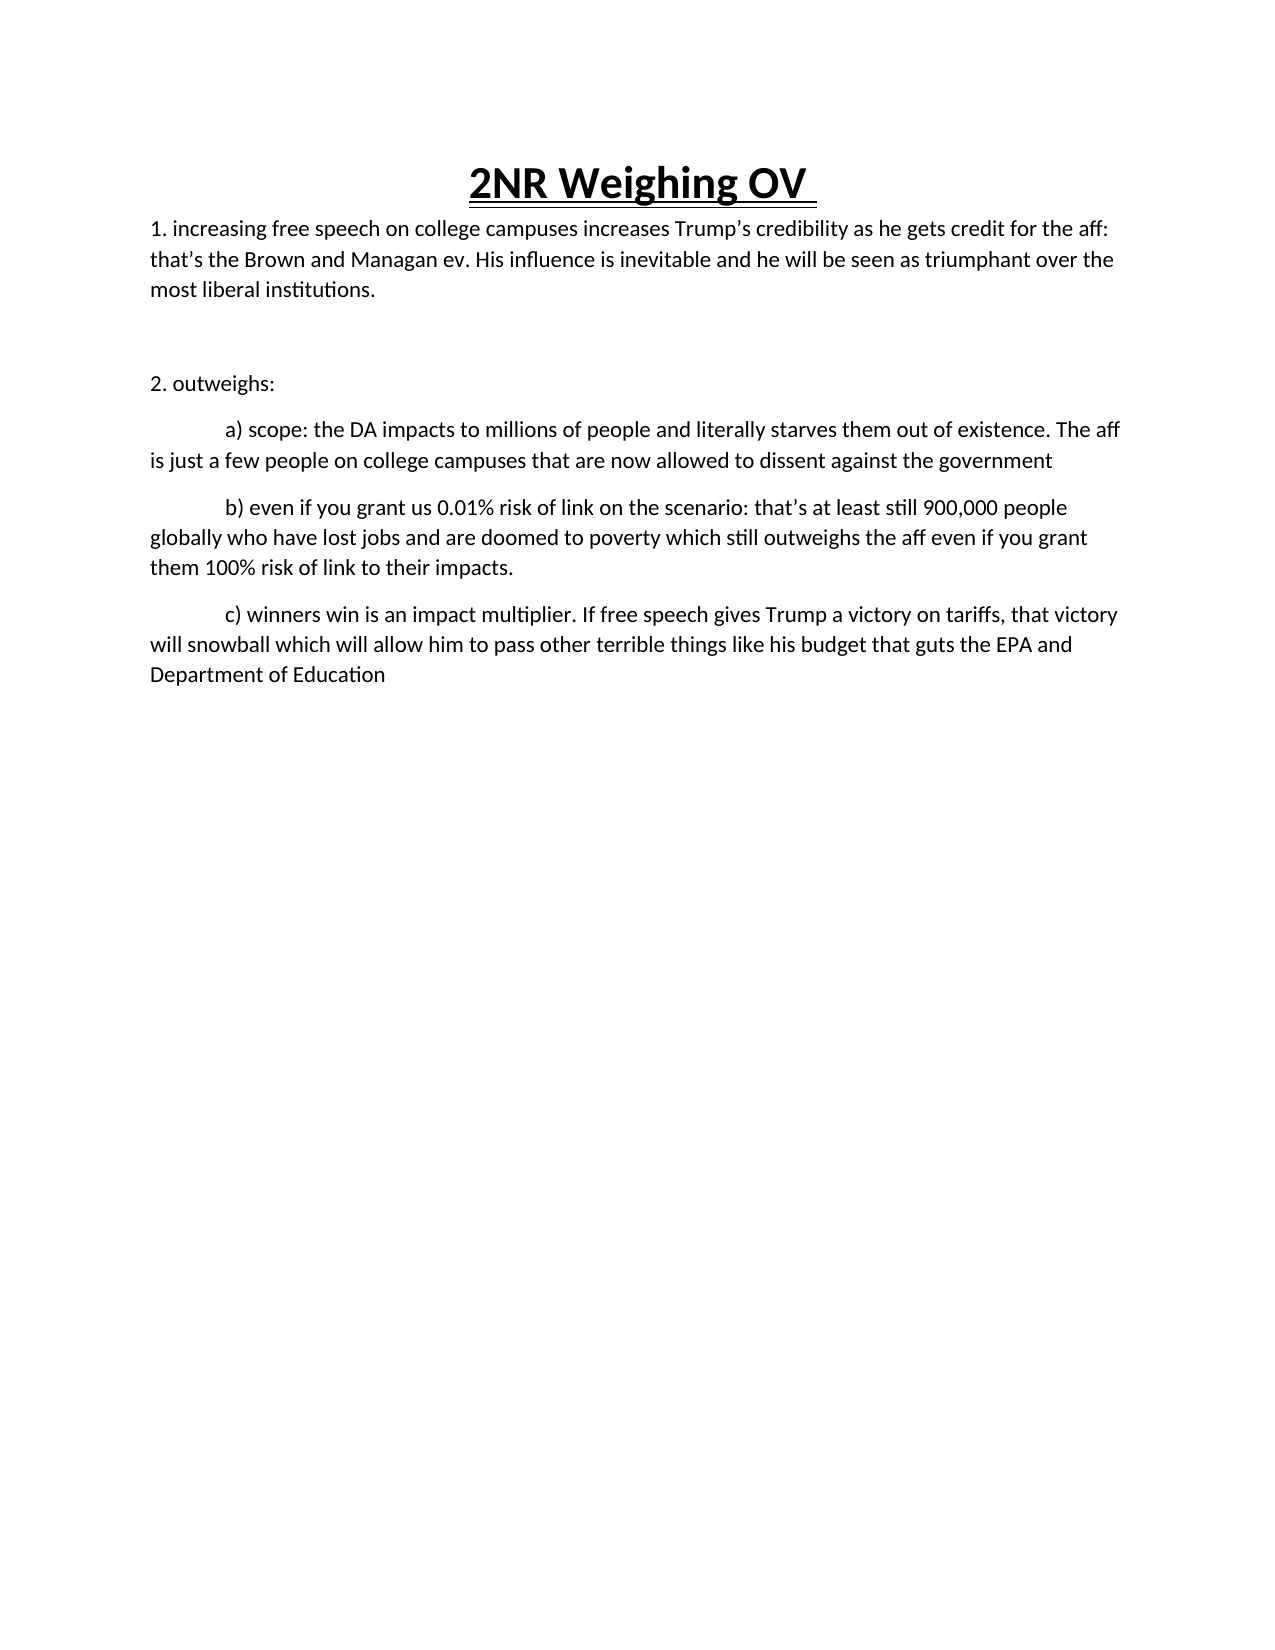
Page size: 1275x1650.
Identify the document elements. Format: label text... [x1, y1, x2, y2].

text b) even if you grant us 0.01% risk of link on the scenario: that’s at least still 900,000 people globally who have lost jobs and are doomed to poverty which still outweighs the aff even if you grant them 100% risk of link to their impacts. [150, 493, 1125, 581]
subtitle 2NR Weighing OV [150, 154, 1125, 210]
text 1. increasing free speech on college campuses increases Trump’s credibility as he gets credit for the aff: that’s the Brown and Managan ev. His influence is inevitable and he will be seen as triumphant over the most liberal institutions. [150, 214, 1125, 303]
text c) winners win is an impact multiplier. If free speech gives Trump a victory on tariffs, that victory will snowball which will allow him to pass other terrible things like his budget that guts the EPA and Department of Education [150, 600, 1125, 688]
text 2. outweighs: [150, 369, 1125, 397]
text a) scope: the DA impacts to millions of people and literally starves them out of existence. The aff is just a few people on college campuses that are now allowed to dissent against the government [150, 416, 1125, 474]
